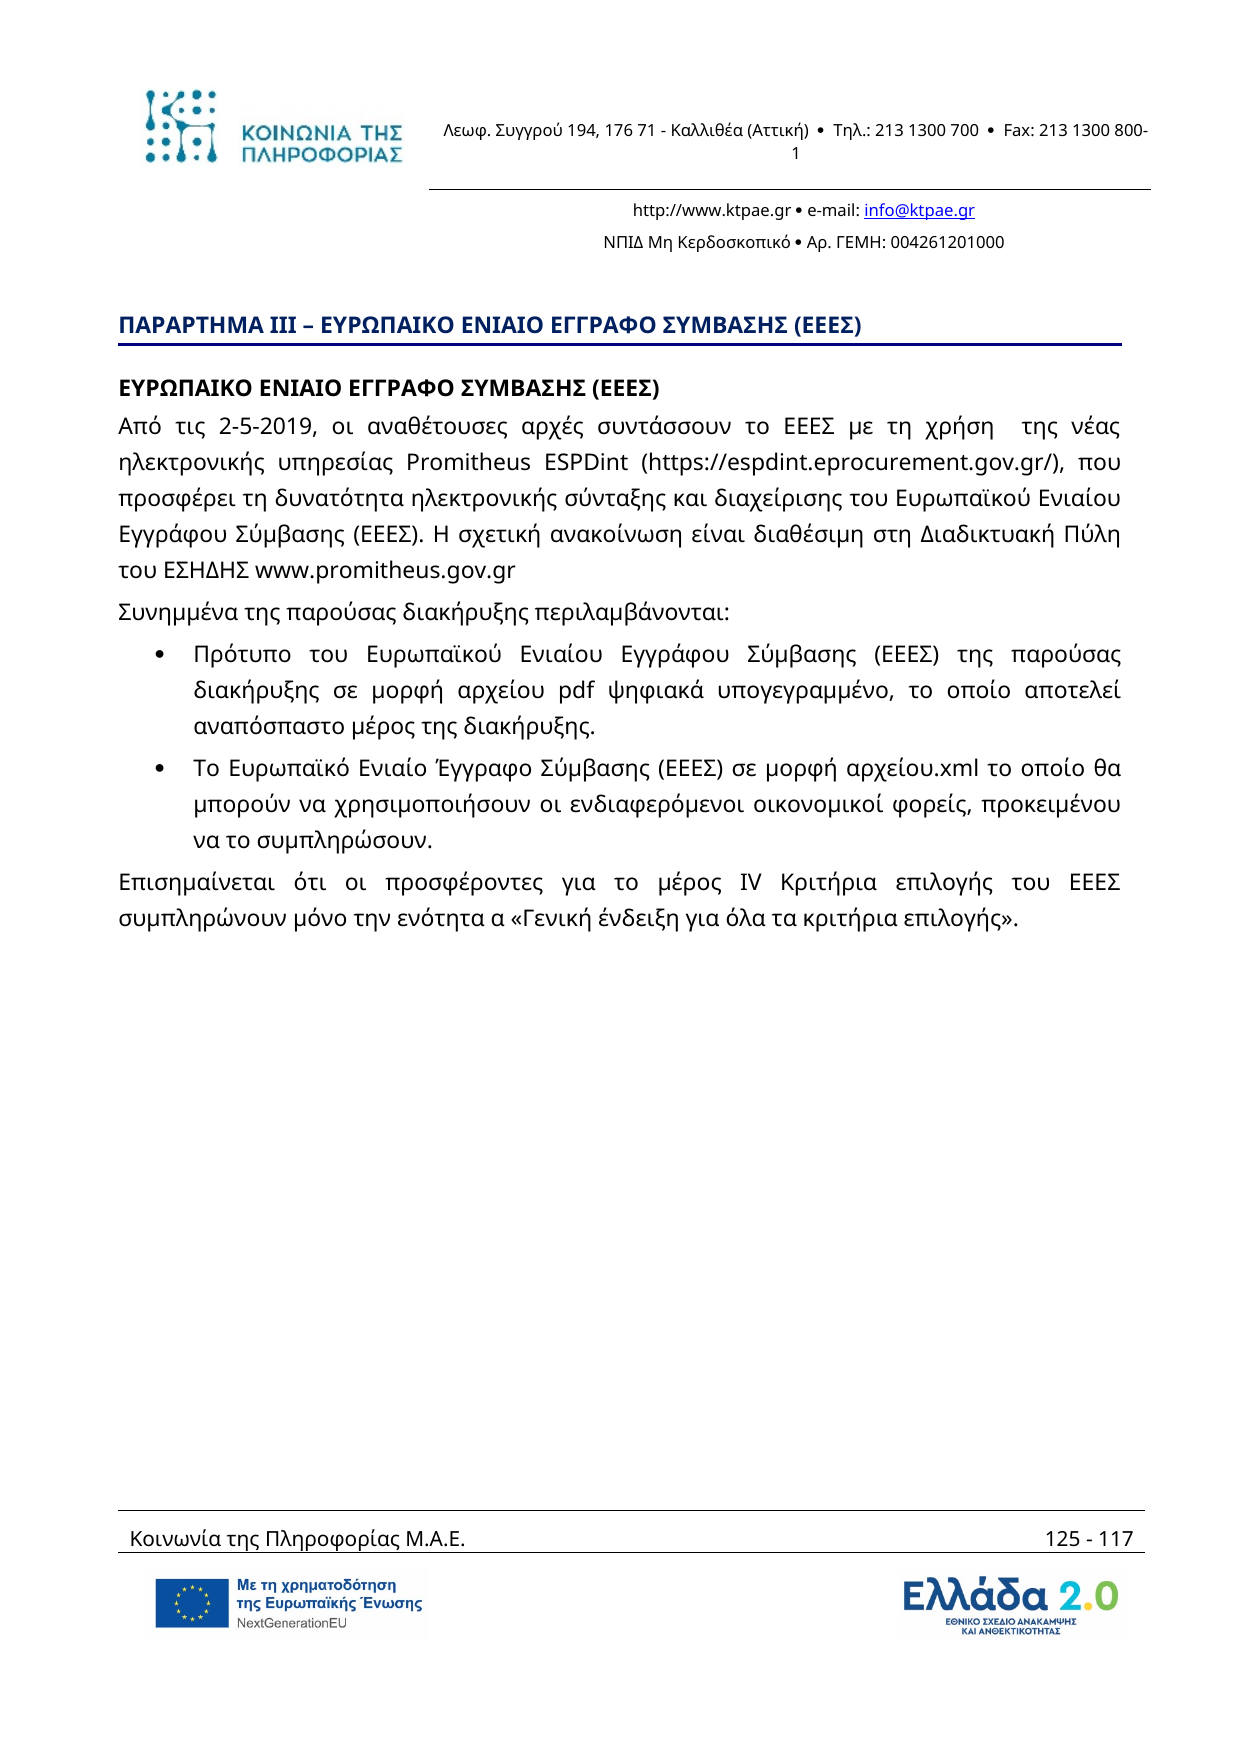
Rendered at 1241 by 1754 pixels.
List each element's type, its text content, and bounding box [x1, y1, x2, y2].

text Επισημαίνεται ότι οι προσφέροντες για το μέρος IV Κριτήρια επιλογής του ΕΕΕΣ συμπληρώνουν μόνο την ενότητα α «Γενική ένδειξη για όλα τα κριτήρια επιλογής». [118, 866, 1122, 933]
list Το Ευρωπαϊκό Ενιαίο Έγγραφο Σύμβασης (ΕΕΕΣ) σε μορφή αρχείου.xml το οποίο θα μπορούν να χρησιμοποιήσουν οι ενδιαφερόμενοι οικονομικοί φορείς, προκειμένου να το συμπληρώσουν. [156, 752, 1122, 855]
list Πρότυπο του Ευρωπαϊκού Ενιαίου Εγγράφου Σύμβασης (ΕΕΕΣ) της παρούσας διακήρυξης σε μορφή αρχείου pdf ψηφιακά υπογεγραμμένο, το οποίο αποτελεί αναπόσπαστο μέρος της διακήρυξης. [156, 638, 1122, 741]
picture [140, 87, 405, 169]
text Συνημμένα της παρούσας διακήρυξης περιλαμβάνονται: [118, 596, 1122, 627]
text Από τις 2-5-2019, οι αναθέτουσες αρχές συντάσσουν το ΕΕΕΣ με τη χρήση της νέας ηλεκτρονικής υπηρεσίας Promitheus ESPDint (https://espdint.eprocurement.gov.gr/), που προσφέρει τη δυνατότητα ηλεκτρονικής σύνταξης και διαχείρισης του Ευρωπαϊκού Ενιαίου Εγγράφου Σύμβασης (ΕΕΕΣ). Η σχετική ανακοίνωση είναι διαθέσιμη στη Διαδικτυακή Πύλη του ΕΣΗΔΗΣ www.promitheus.gov.gr [118, 410, 1122, 585]
subtitle ΠΑΡΑΡΤΗΜΑ ΙII – ΕΥΡΩΠΑΙΚΟ ΕΝΙΑΙΟ ΕΓΓΡΑΦΟ ΣΥΜΒΑΣΗΣ (ΕΕΕΣ) [118, 309, 1122, 343]
subtitle ΕΥΡΩΠΑΙΚΟ ΕΝΙΑΙΟ ΕΓΓΡΑΦΟ ΣΥΜΒΑΣΗΣ (ΕΕΕΣ) [118, 372, 1122, 404]
